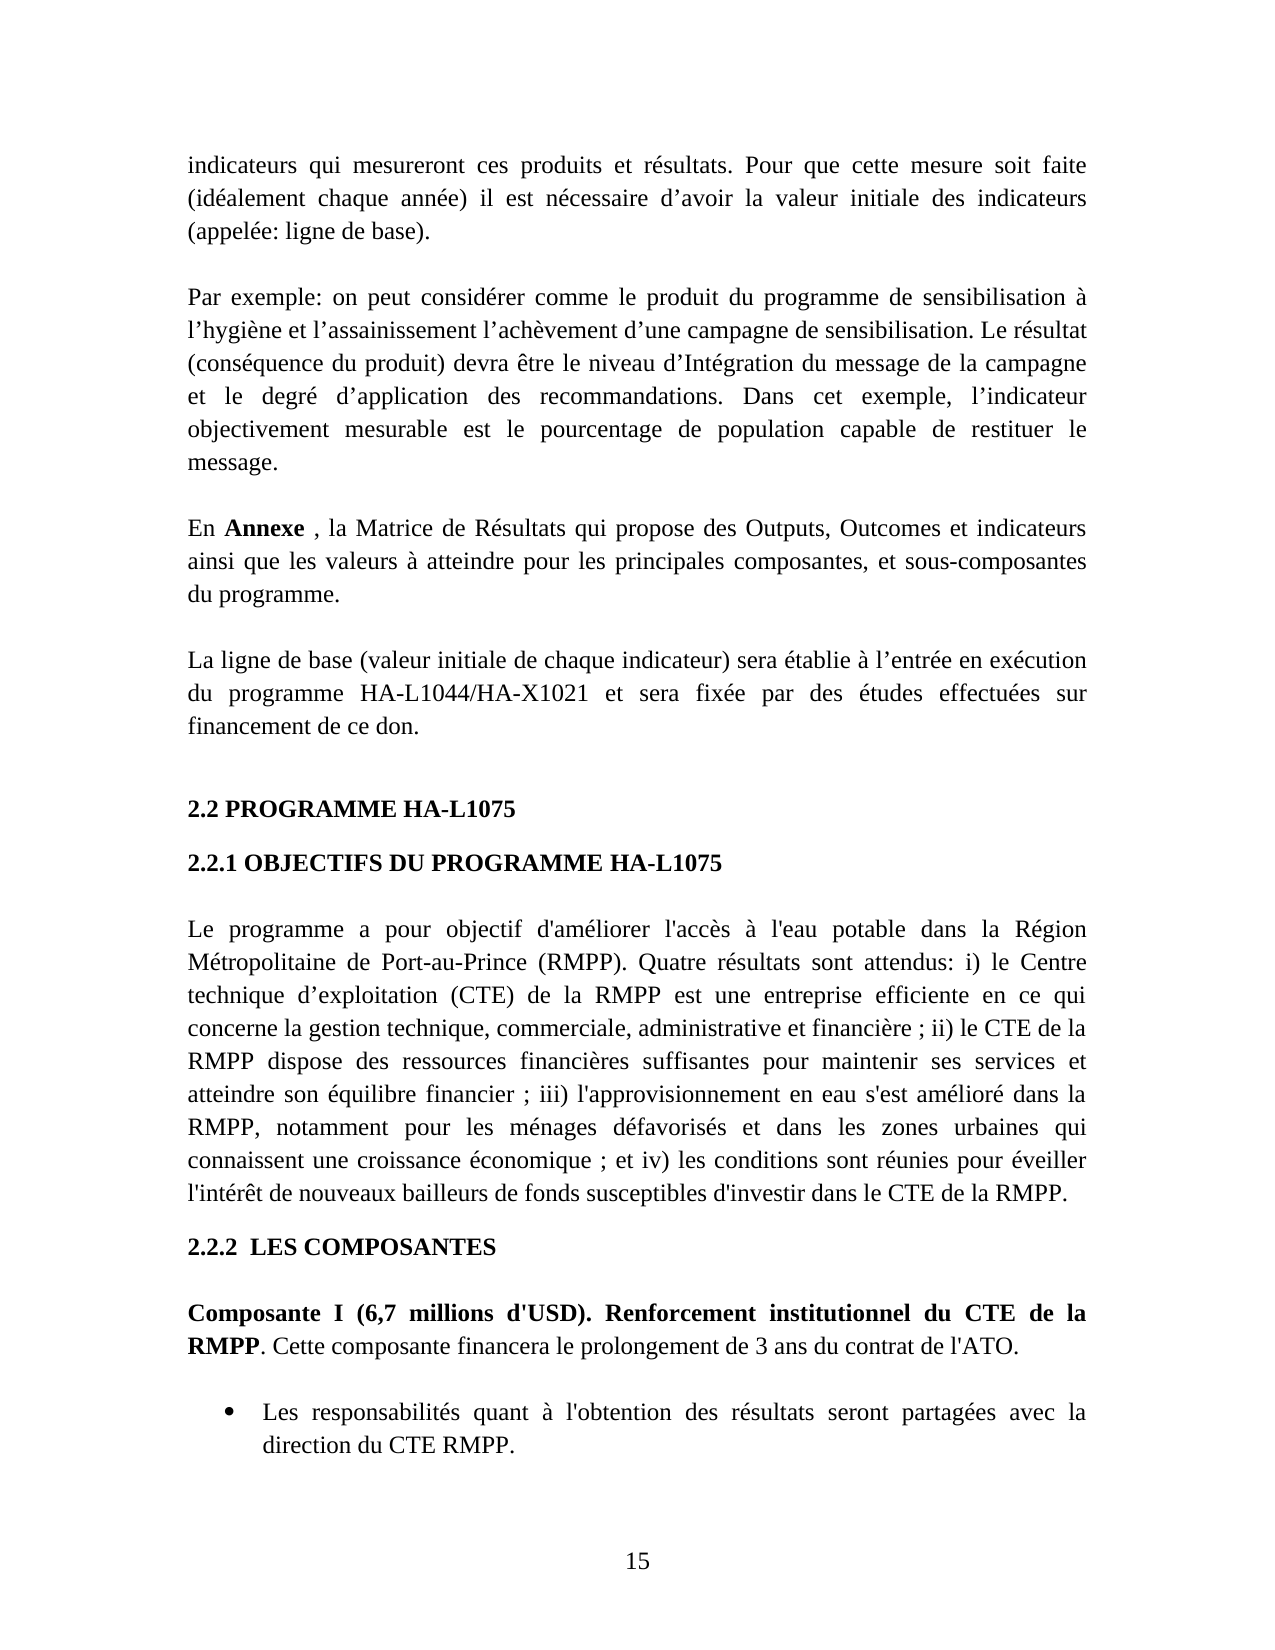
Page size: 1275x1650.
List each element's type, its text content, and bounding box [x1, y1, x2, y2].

list Les responsabilités quant à l'obtention des résultats seront partagées avec la direction du CTE RMPP. [225, 1397, 1087, 1459]
subtitle 2.2.1 OBJECTIFS DU PROGRAMME HA-L1075 [187, 848, 1087, 877]
text Composante I (6,7 millions d'USD). Renforcement institutionnel du CTE de la RMPP. Cette composante financera le prolongement de 3 ans du contrat de l'ATO. [187, 1298, 1087, 1360]
text La ligne de base (valeur initiale de chaque indicateur) sera établie à l’entrée en exécution du programme HA-L1044/HA-X1021 et sera fixée par des études effectuées sur financement de ce don. [187, 645, 1087, 740]
text Le programme a pour objectif d'améliorer l'accès à l'eau potable dans la Région Métropolitaine de Port-au-Prince (RMPP). Quatre résultats sont attendus: i) le Centre technique d’exploitation (CTE) de la RMPP est une entreprise efficiente en ce qui concerne la gestion technique, commerciale, administrative et financière ; ii) le CTE de la RMPP dispose des ressources financières suffisantes pour maintenir ses services et atteindre son équilibre financier ; iii) l'approvisionnement en eau s'est amélioré dans la RMPP, notamment pour les ménages défavorisés et dans les zones urbaines qui connaissent une croissance économique ; et iv) les conditions sont réunies pour éveiller l'intérêt de nouveaux bailleurs de fonds susceptibles d'investir dans le CTE de la RMPP. [187, 914, 1087, 1207]
subtitle 2.2.2 LES COMPOSANTES [187, 1232, 1087, 1261]
text En Annexe , la Matrice de Résultats qui propose des Outputs, Outcomes et indicateurs ainsi que les valeurs à atteindre pour les principales composantes, et sous-composantes du programme. [187, 513, 1087, 608]
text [187, 150, 1087, 245]
subtitle 2.2 PROGRAMME HA-L1075 [187, 794, 1087, 823]
text Par exemple: on peut considérer comme le produit du programme de sensibilisation à l’hygiène et l’assainissement l’achèvement d’une campagne de sensibilisation. Le résultat (conséquence du produit) devra être le niveau d’Intégration du message de la campagne et le degré d’application des recommandations. Dans cet exemple, l’indicateur objectivement mesurable est le pourcentage de population capable de restituer le message. [187, 282, 1087, 476]
